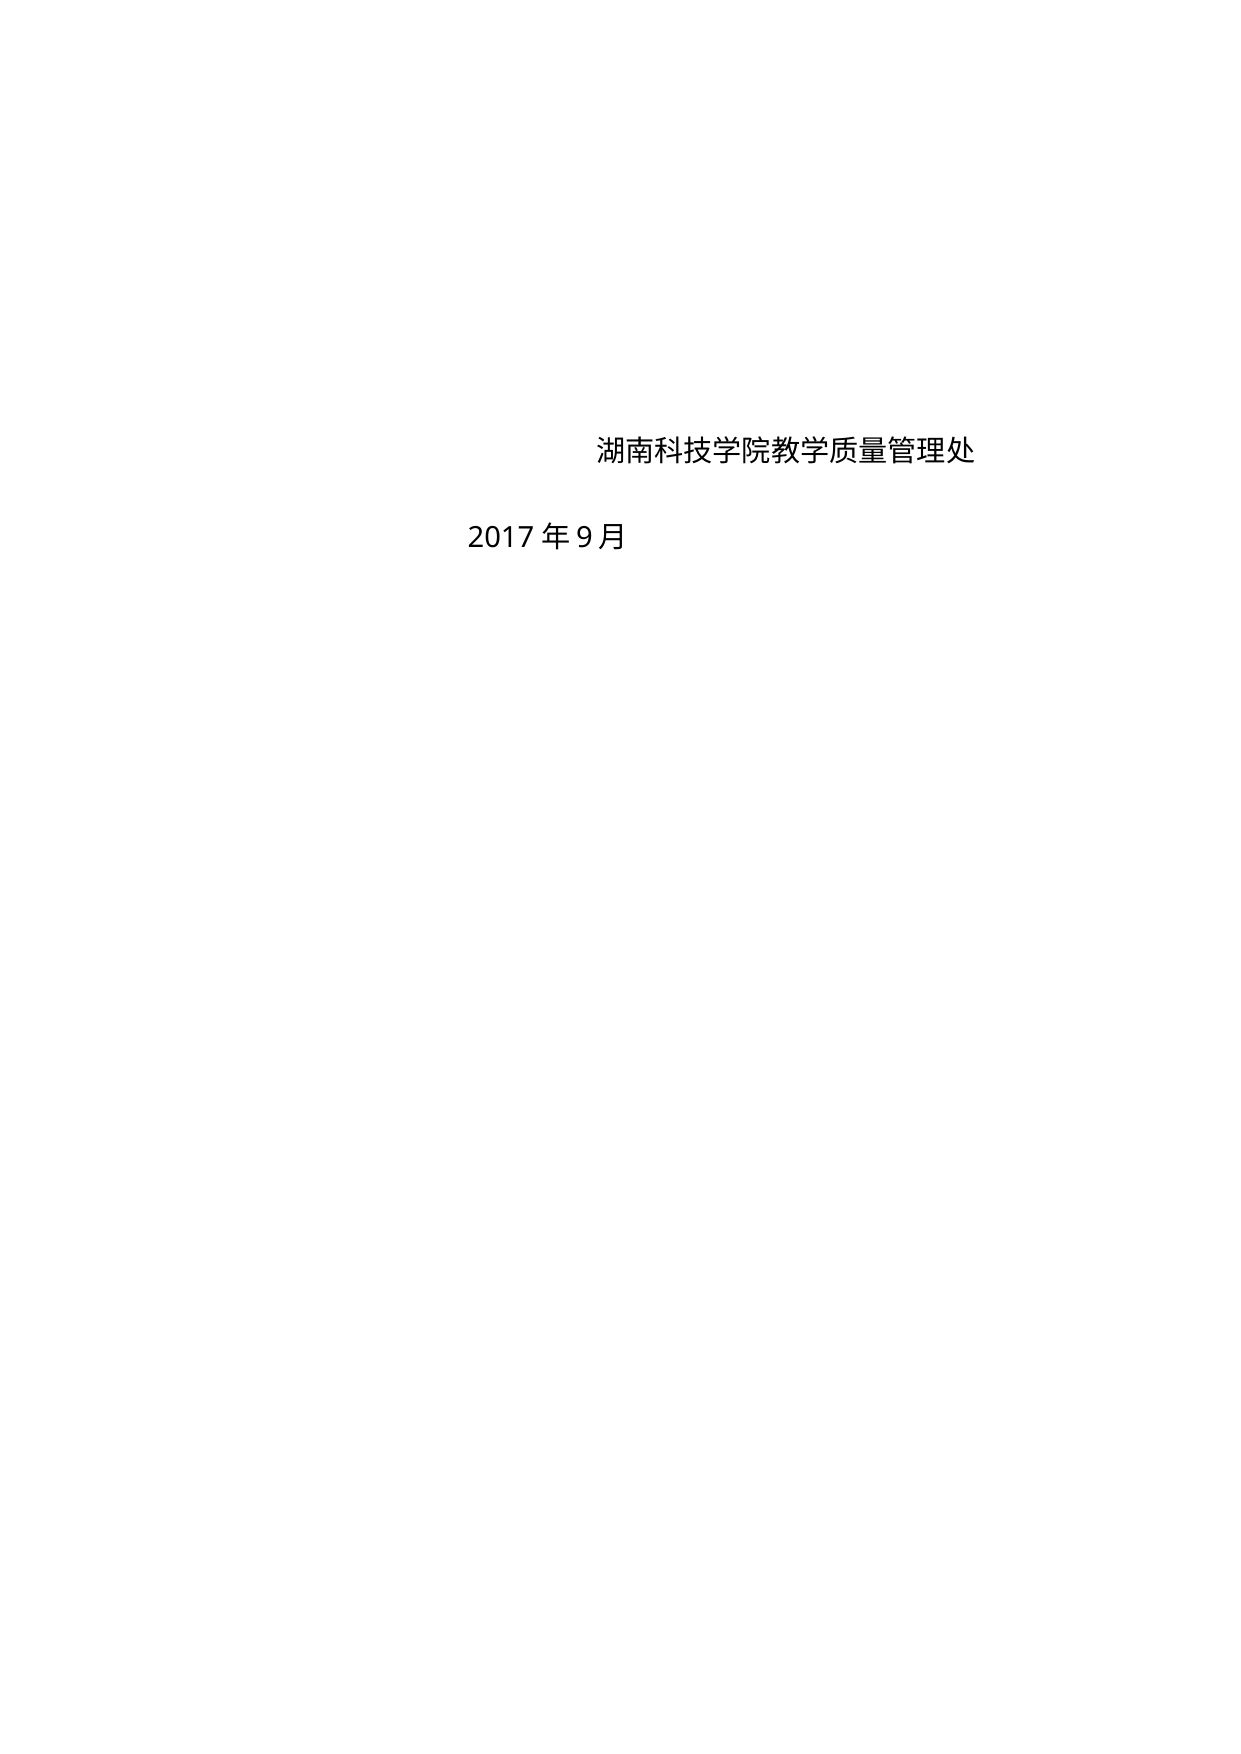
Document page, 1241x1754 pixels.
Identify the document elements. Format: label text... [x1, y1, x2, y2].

text 湖南科技学院教学质量管理处 [187, 416, 1053, 481]
text 2017年9月 [187, 502, 1053, 567]
